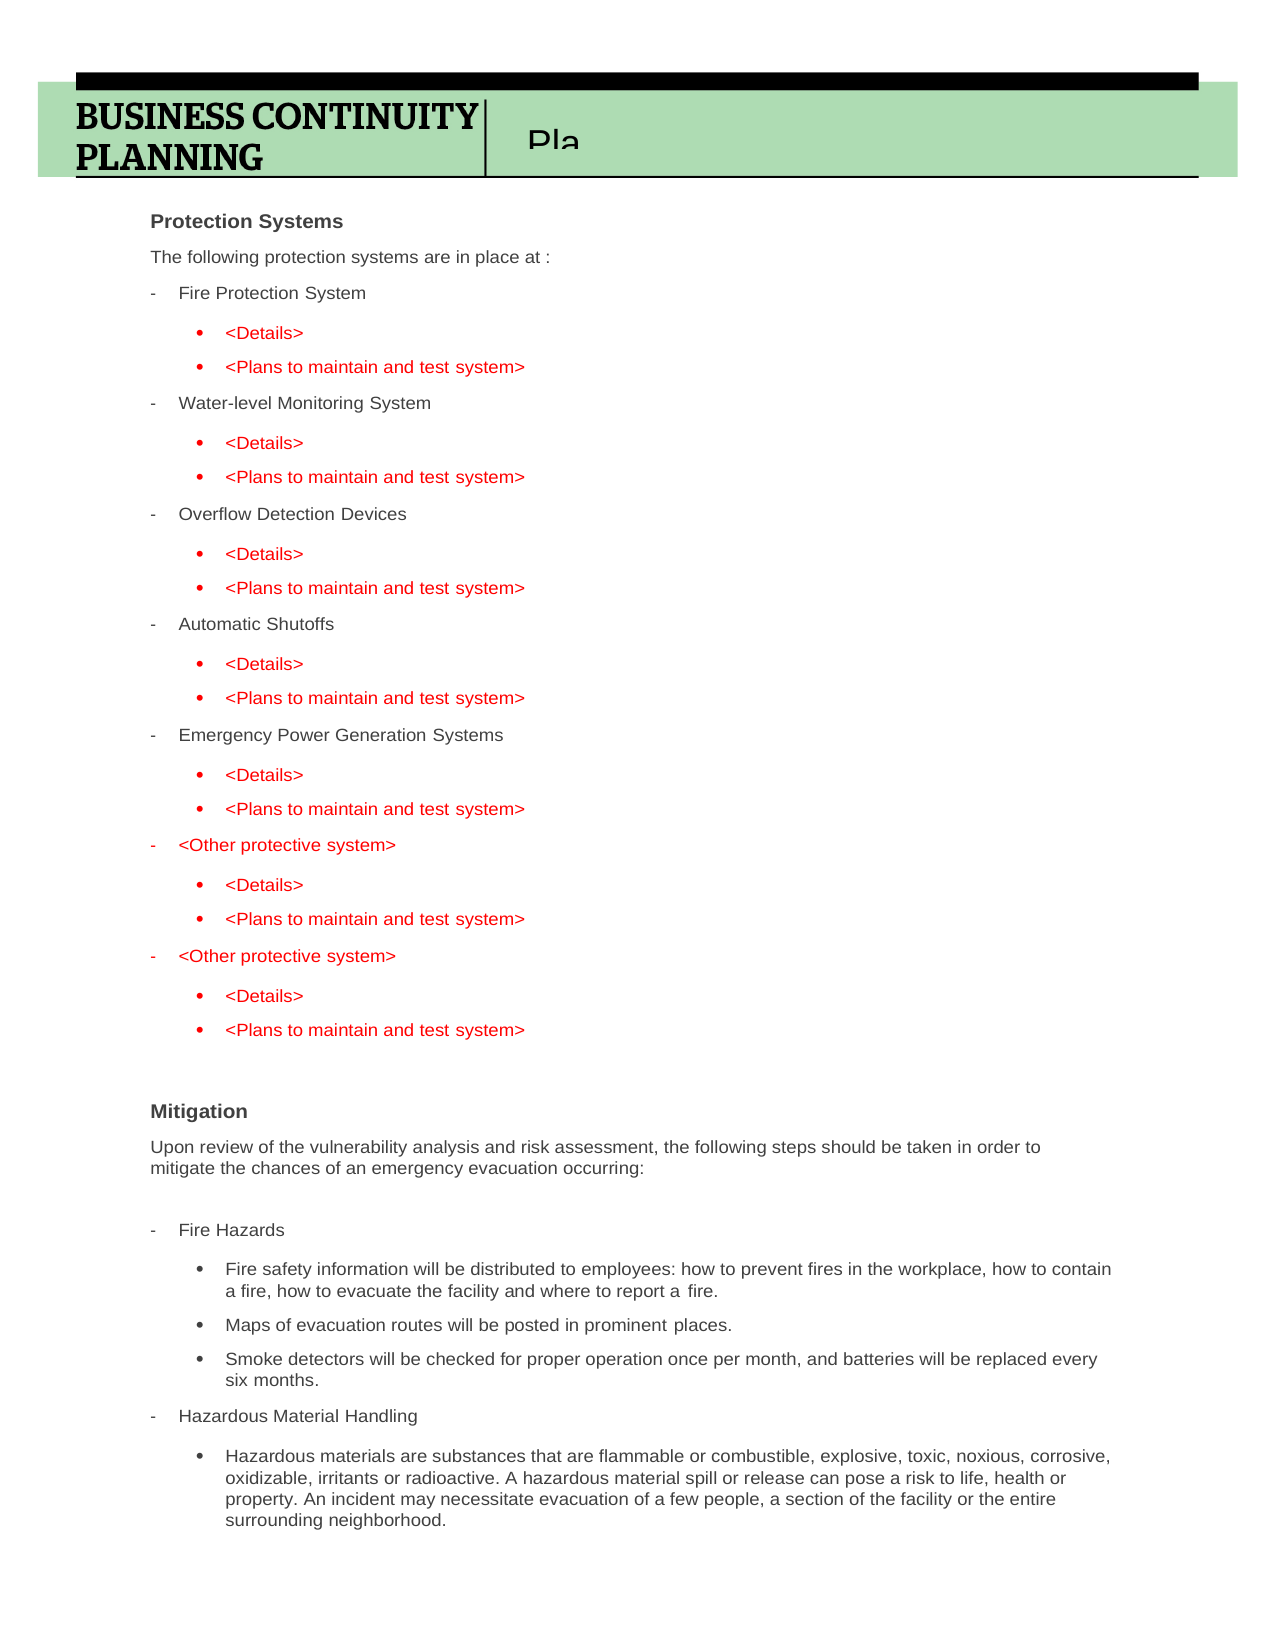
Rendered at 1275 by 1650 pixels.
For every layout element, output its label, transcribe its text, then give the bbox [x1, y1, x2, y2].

list <Details> [197, 433, 1250, 453]
list Fire Hazards [150, 1217, 1250, 1241]
picture [37, 69, 1238, 181]
list <Plans to maintain and test system> [197, 688, 1250, 708]
text Upon review of the vulnerability analysis and risk assessment, the following steps should be taken in order to mitigate the chances of an emergency evacuation occurring: [150, 1137, 1106, 1178]
list Fire safety information will be distributed to employees: how to prevent fires in the workplace, how to contain a fire, how to evacuate the facility and where to report a fire. [197, 1259, 1123, 1301]
list <Other protective system> [150, 833, 1250, 857]
list Automatic Shutoffs [150, 612, 1250, 636]
list <Details> [197, 654, 1250, 674]
list Overflow Detection Devices [150, 501, 1250, 525]
list Maps of evacuation routes will be posted in prominent places. [197, 1314, 1250, 1335]
list Emergency Power Generation Systems [150, 722, 1250, 746]
list Hazardous materials are substances that are flammable or combustible, explosive, toxic, noxious, corrosive, oxidizable, irritants or radioactive. A hazardous material spill or release can pose a risk to life, health or property. An incident may necessitate evacuation of a few people, a section of the facility or the entire surrounding neighborhood. [197, 1446, 1122, 1531]
list Smoke detectors will be checked for proper operation once per month, and batteries will be replaced every six months. [197, 1349, 1108, 1391]
list <Plans to maintain and test system> [197, 1019, 1250, 1040]
list <Details> [197, 322, 1250, 343]
list <Details> [197, 875, 1250, 895]
list <Plans to maintain and test system> [197, 578, 1250, 598]
list <Plans to maintain and test system> [197, 798, 1250, 819]
text The following protection systems are in place at : [150, 246, 1250, 267]
list <Plans to maintain and test system> [197, 357, 1250, 377]
list <Details> [197, 543, 1250, 564]
list <Details> [197, 764, 1250, 785]
list Water-level Monitoring System [150, 391, 1250, 415]
list <Details> [197, 985, 1250, 1006]
subtitle Protection Systems [150, 209, 1250, 232]
list Hazardous Material Handling [150, 1404, 1250, 1428]
subtitle Mitigation [150, 1100, 1250, 1122]
list <Other protective system> [150, 943, 1250, 967]
list <Plans to maintain and test system> [197, 467, 1250, 487]
list Fire Protection System [150, 280, 1250, 304]
list <Plans to maintain and test system> [197, 909, 1250, 929]
